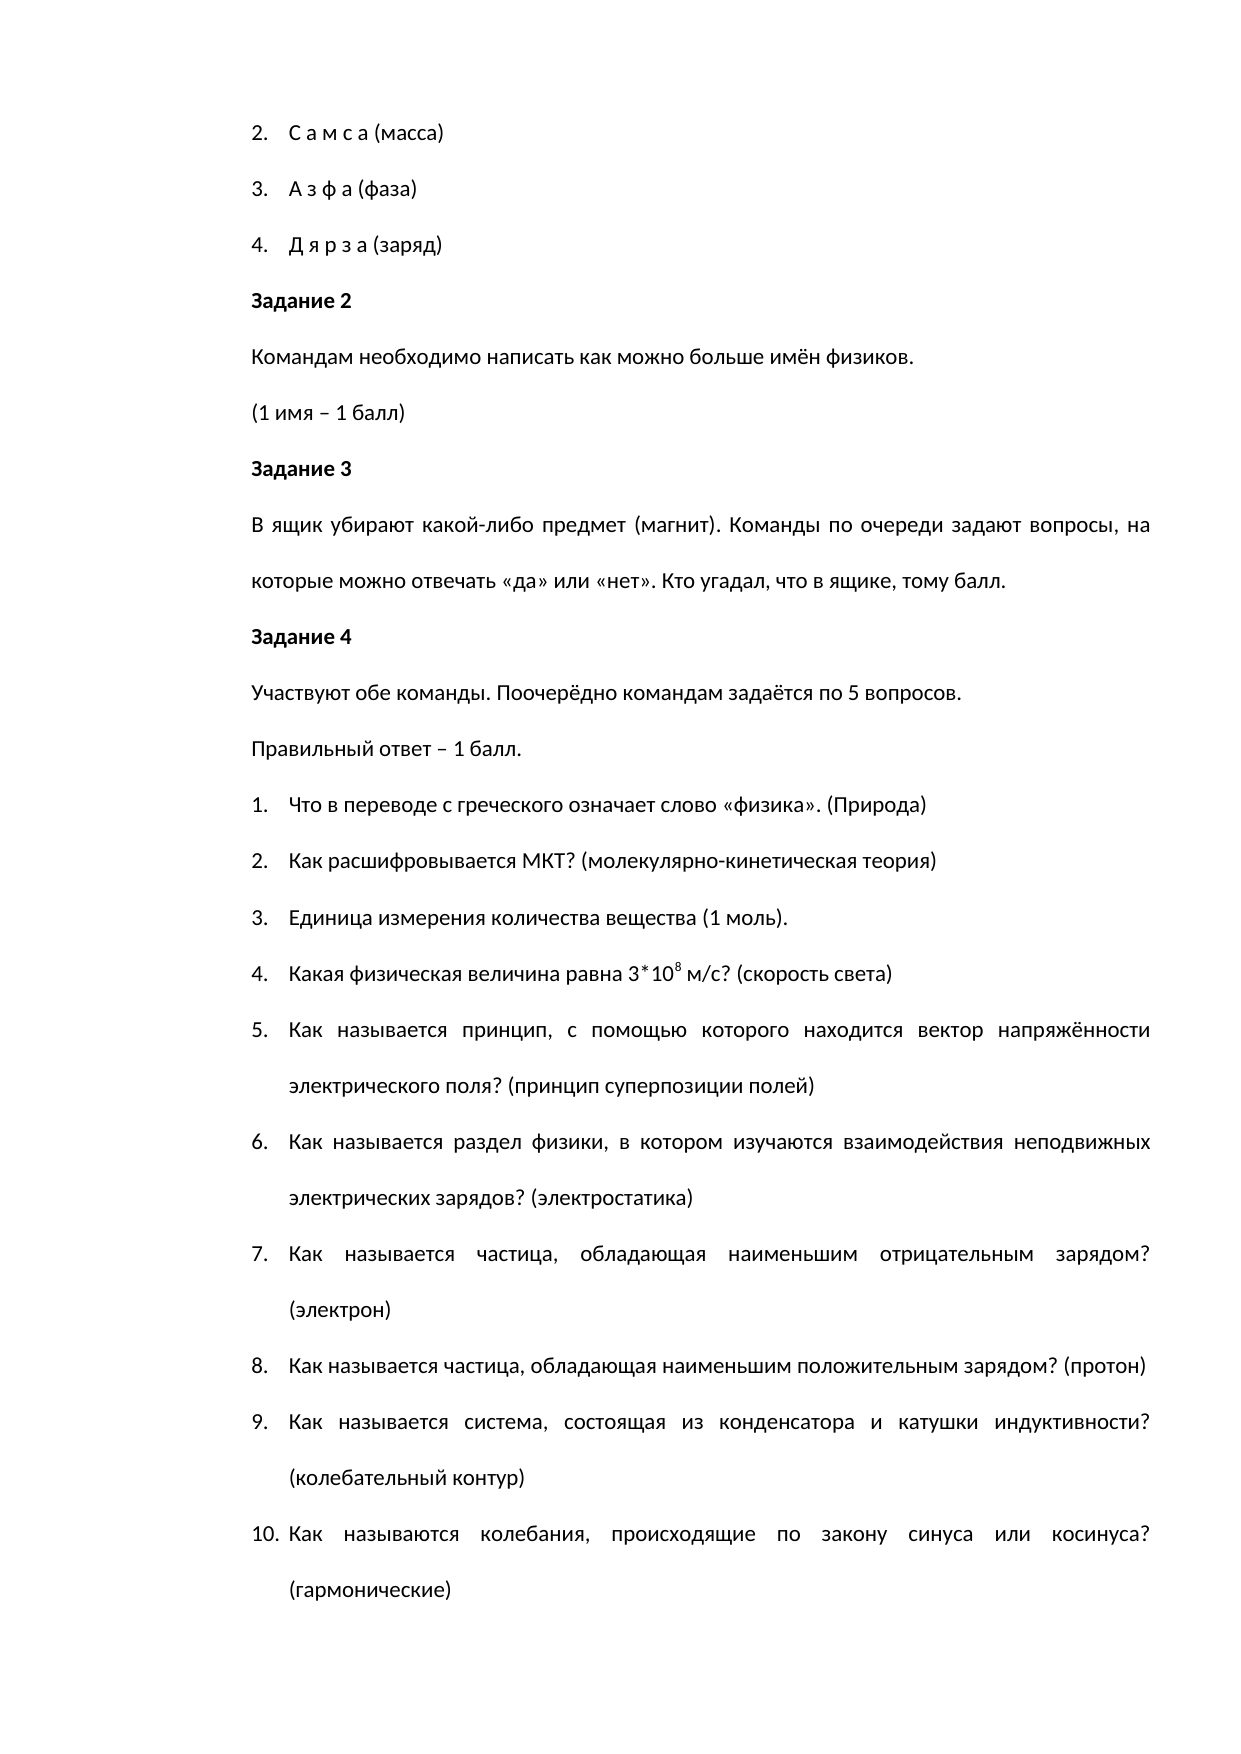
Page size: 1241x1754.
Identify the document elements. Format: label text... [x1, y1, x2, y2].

list Как называется система, состоящая из конденсатора и катушки индуктивности? (колебательный контур) [251, 1407, 1152, 1491]
text Участвуют обе команды. Поочерёдно командам задаётся по 5 вопросов. [251, 678, 1152, 707]
list Единица измерения количества вещества (1 моль). [251, 903, 1152, 931]
list Как называются колебания, происходящие по закону синуса или косинуса? (гармонические) [251, 1519, 1152, 1603]
text Задание 2 [251, 286, 1152, 314]
list Как называется частица, обладающая наименьшим отрицательным зарядом? (электрон) [251, 1239, 1152, 1323]
list Как называется частица, обладающая наименьшим положительным зарядом? (протон) [251, 1351, 1152, 1379]
text Задание 4 [251, 622, 1152, 651]
list Как называется раздел физики, в котором изучаются взаимодействия неподвижных электрических зарядов? (электростатика) [251, 1127, 1152, 1211]
text В ящик убирают какой-либо предмет (магнит). Команды по очереди задают вопросы, на которые можно отвечать «да» или «нет». Кто угадал, что в ящике, тому балл. [251, 510, 1152, 594]
list А з ф а (фаза) [251, 174, 1152, 202]
list Как называется принцип, с помощью которого находится вектор напряжённости электрического поля? (принцип суперпозиции полей) [251, 1015, 1152, 1099]
list Что в переводе с греческого означает слово «физика». (Природа) [251, 791, 1152, 819]
text Правильный ответ – 1 балл. [251, 734, 1152, 763]
text (1 имя – 1 балл) [251, 398, 1152, 426]
list Какая физическая величина равна 3*108 м/с? (скорость света) [251, 959, 1152, 987]
list Как расшифровывается МКТ? (молекулярно-кинетическая теория) [251, 847, 1152, 875]
list С а м с а (масса) [251, 118, 1152, 146]
text Командам необходимо написать как можно больше имён физиков. [251, 342, 1152, 370]
list Д я р з а (заряд) [251, 230, 1152, 258]
text Задание 3 [251, 454, 1152, 482]
